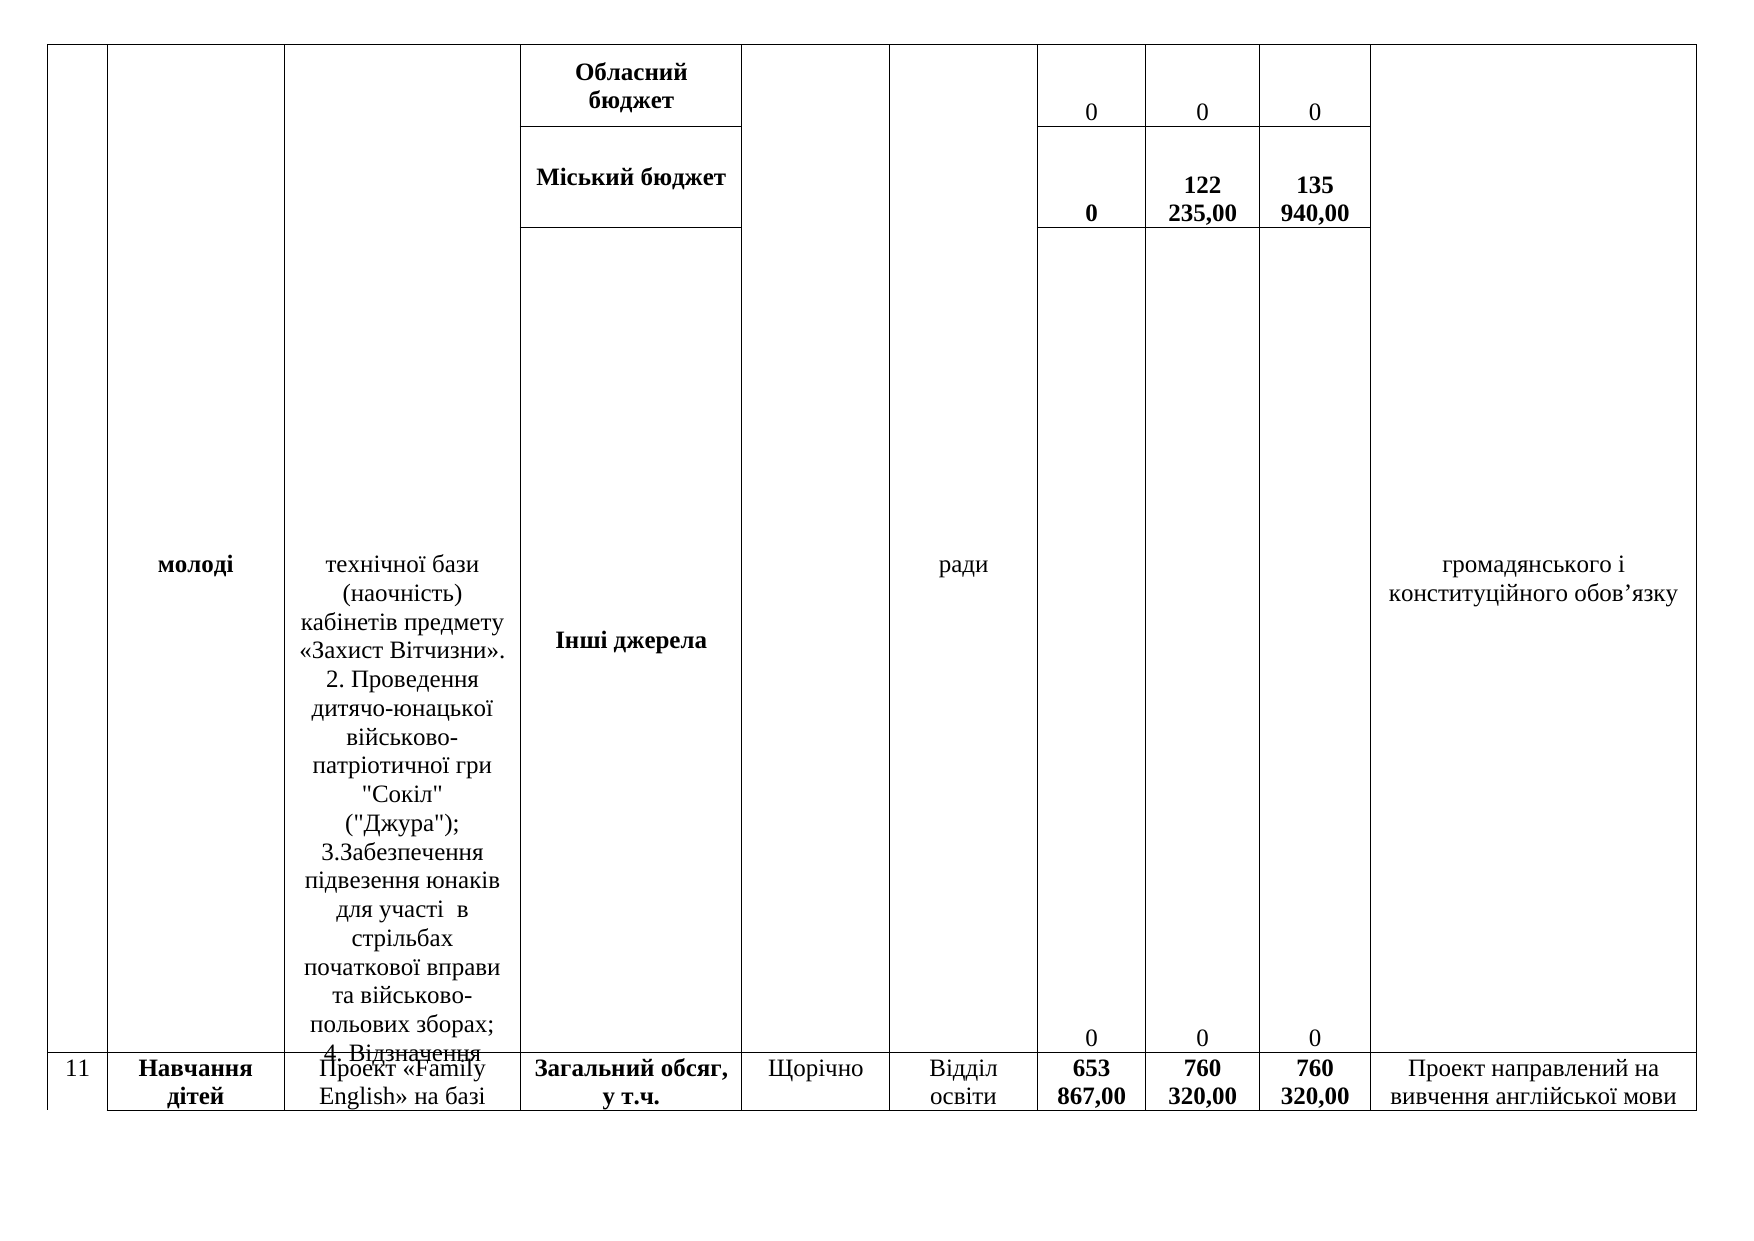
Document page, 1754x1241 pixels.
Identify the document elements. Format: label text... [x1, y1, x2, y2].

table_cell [1371, 1053, 1696, 1110]
table_cell 0 [1038, 228, 1145, 1052]
table_cell 0 [1146, 228, 1259, 1052]
table_cell Інші джерела [521, 228, 741, 1052]
table_cell Щорічно [742, 1053, 889, 1110]
table_cell 760 320,00 [1260, 1053, 1370, 1110]
table_cell Міський бюджет [521, 127, 741, 227]
table_cell 653 867,00 [1038, 1053, 1145, 1110]
table_cell Обласний бюджет [521, 45, 741, 126]
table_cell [890, 1053, 1037, 1110]
table_cell 0 [1260, 228, 1370, 1052]
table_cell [285, 1053, 520, 1110]
table_cell 11 [48, 1053, 107, 1110]
table_cell 0 [1260, 45, 1370, 126]
table_cell 0 [1038, 127, 1145, 227]
table_cell 0 [1038, 45, 1145, 126]
table_cell 0 [1146, 45, 1259, 126]
table_cell Загальний обсяг, у т.ч. [521, 1053, 741, 1110]
table_cell 760 320,00 [1146, 1053, 1259, 1110]
table_cell 135 940,00 [1260, 127, 1370, 227]
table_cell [108, 1053, 284, 1110]
table_cell 122 235,00 [1146, 127, 1259, 227]
